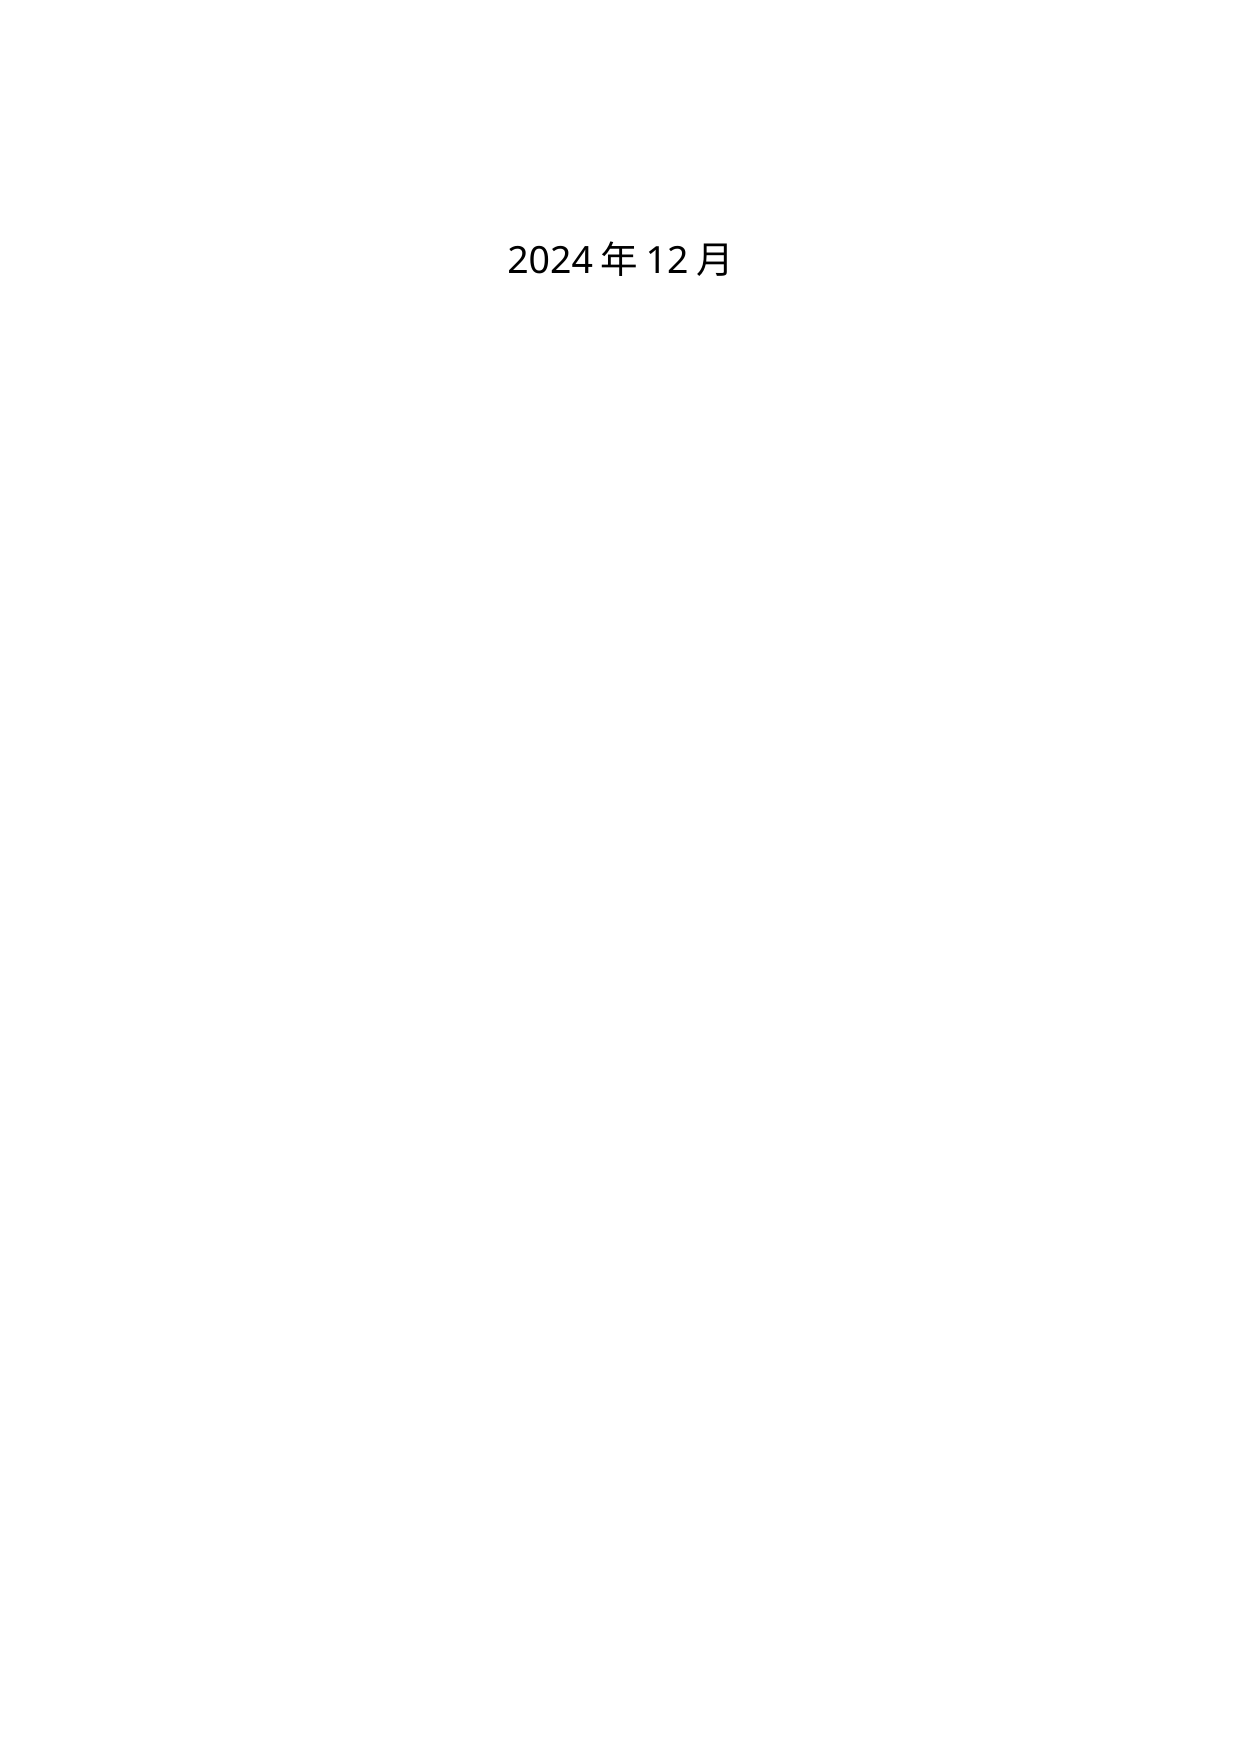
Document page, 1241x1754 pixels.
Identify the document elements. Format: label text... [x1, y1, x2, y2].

text 2024年12月 [187, 225, 1053, 290]
